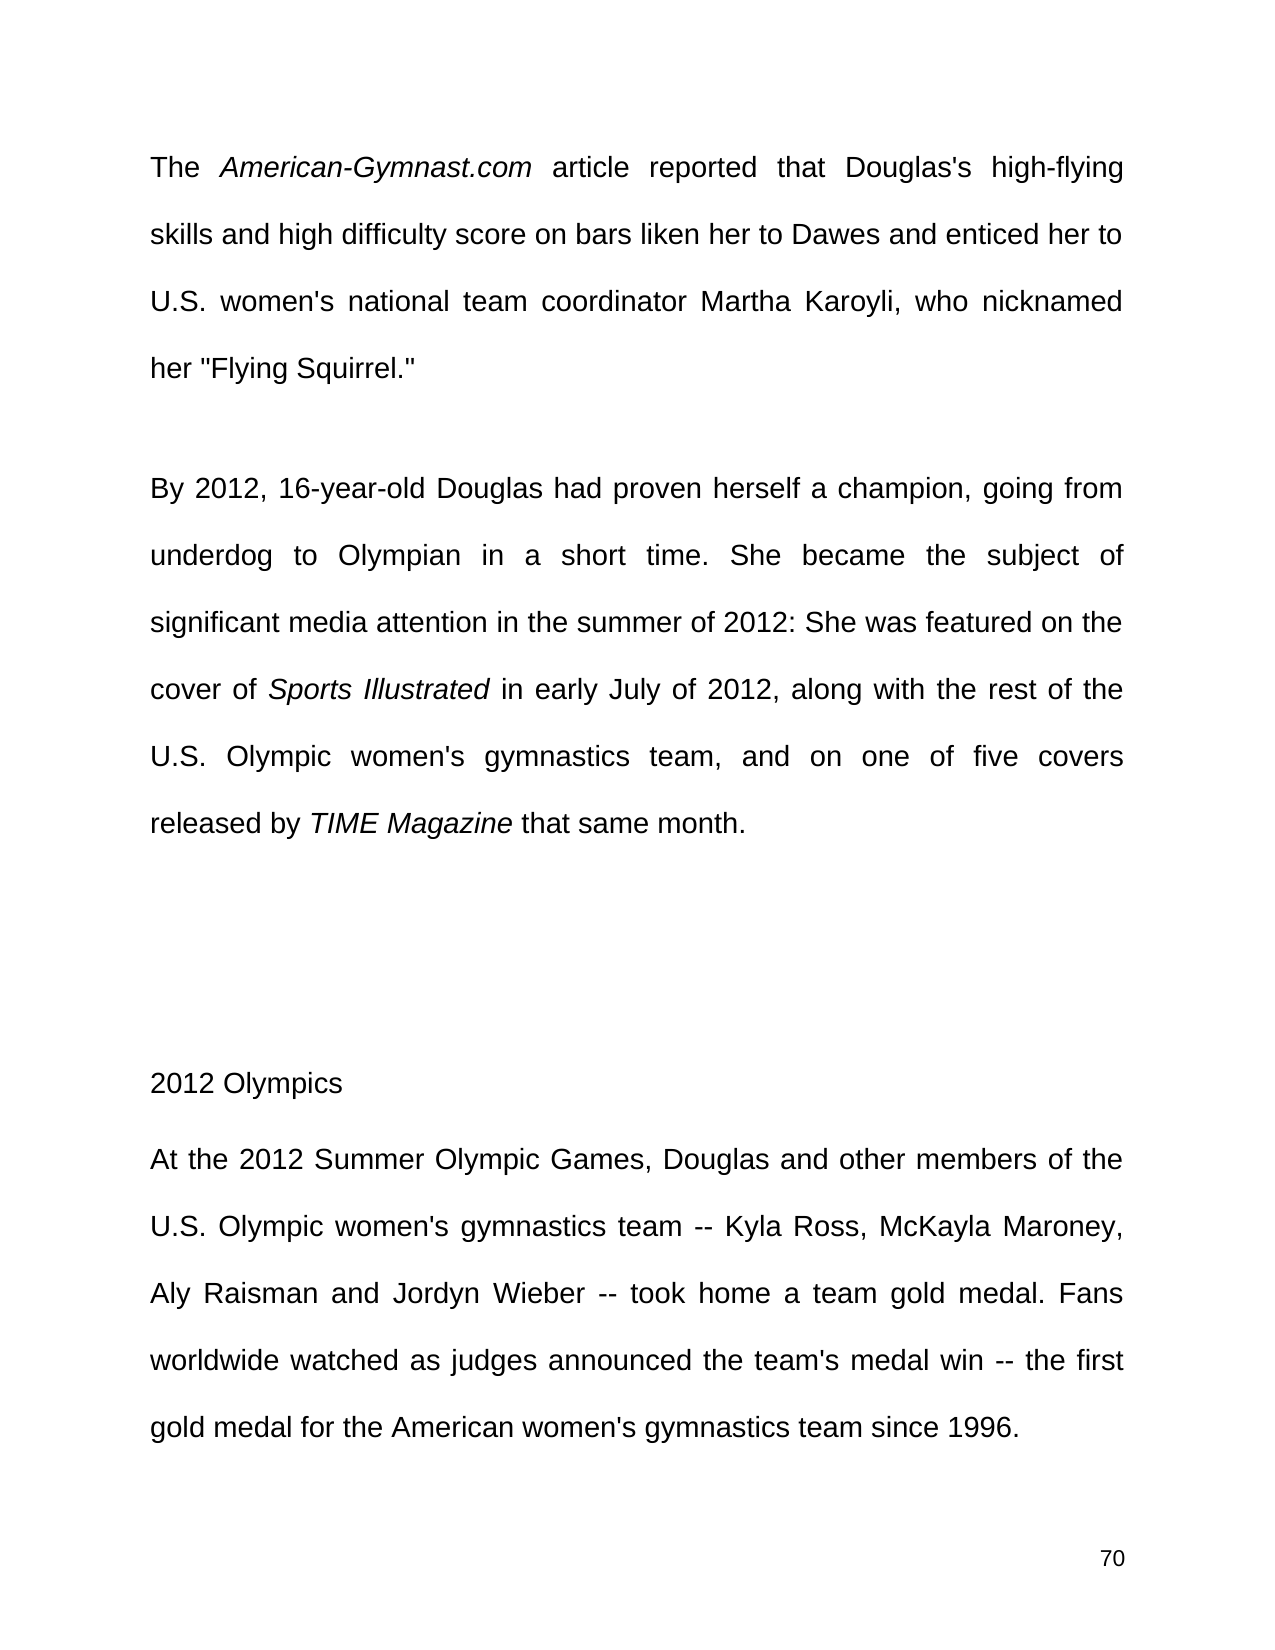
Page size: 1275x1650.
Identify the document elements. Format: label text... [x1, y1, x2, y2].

text 2012 Olympics [150, 1066, 1125, 1100]
text At the 2012 Summer Olympic Games, Douglas and other members of the U.S. Olympic women's gymnastics team -- Kyla Ross, McKayla Maroney, Aly Raisman and Jordyn Wieber -- took home a team gold medal. Fans worldwide watched as judges announced the team's medal win -- the first gold medal for the American women's gymnastics team since 1996. [150, 1142, 1125, 1444]
text The American-Gymnast.com article reported that Douglas's high-flying skills and high difficulty score on bars liken her to Dawes and enticed her to U.S. women's national team coordinator Martha Karoyli, who nicknamed her "Flying Squirrel." [150, 150, 1125, 385]
text By 2012, 16-year-old Douglas had proven herself a champion, going from underdog to Olympian in a short time. She became the subject of significant media attention in the summer of 2012: She was featured on the cover of Sports Illustrated in early July of 2012, along with the rest of the U.S. Olympic women's gymnastics team, and on one of five covers released by TIME Magazine that same month. [150, 471, 1125, 840]
